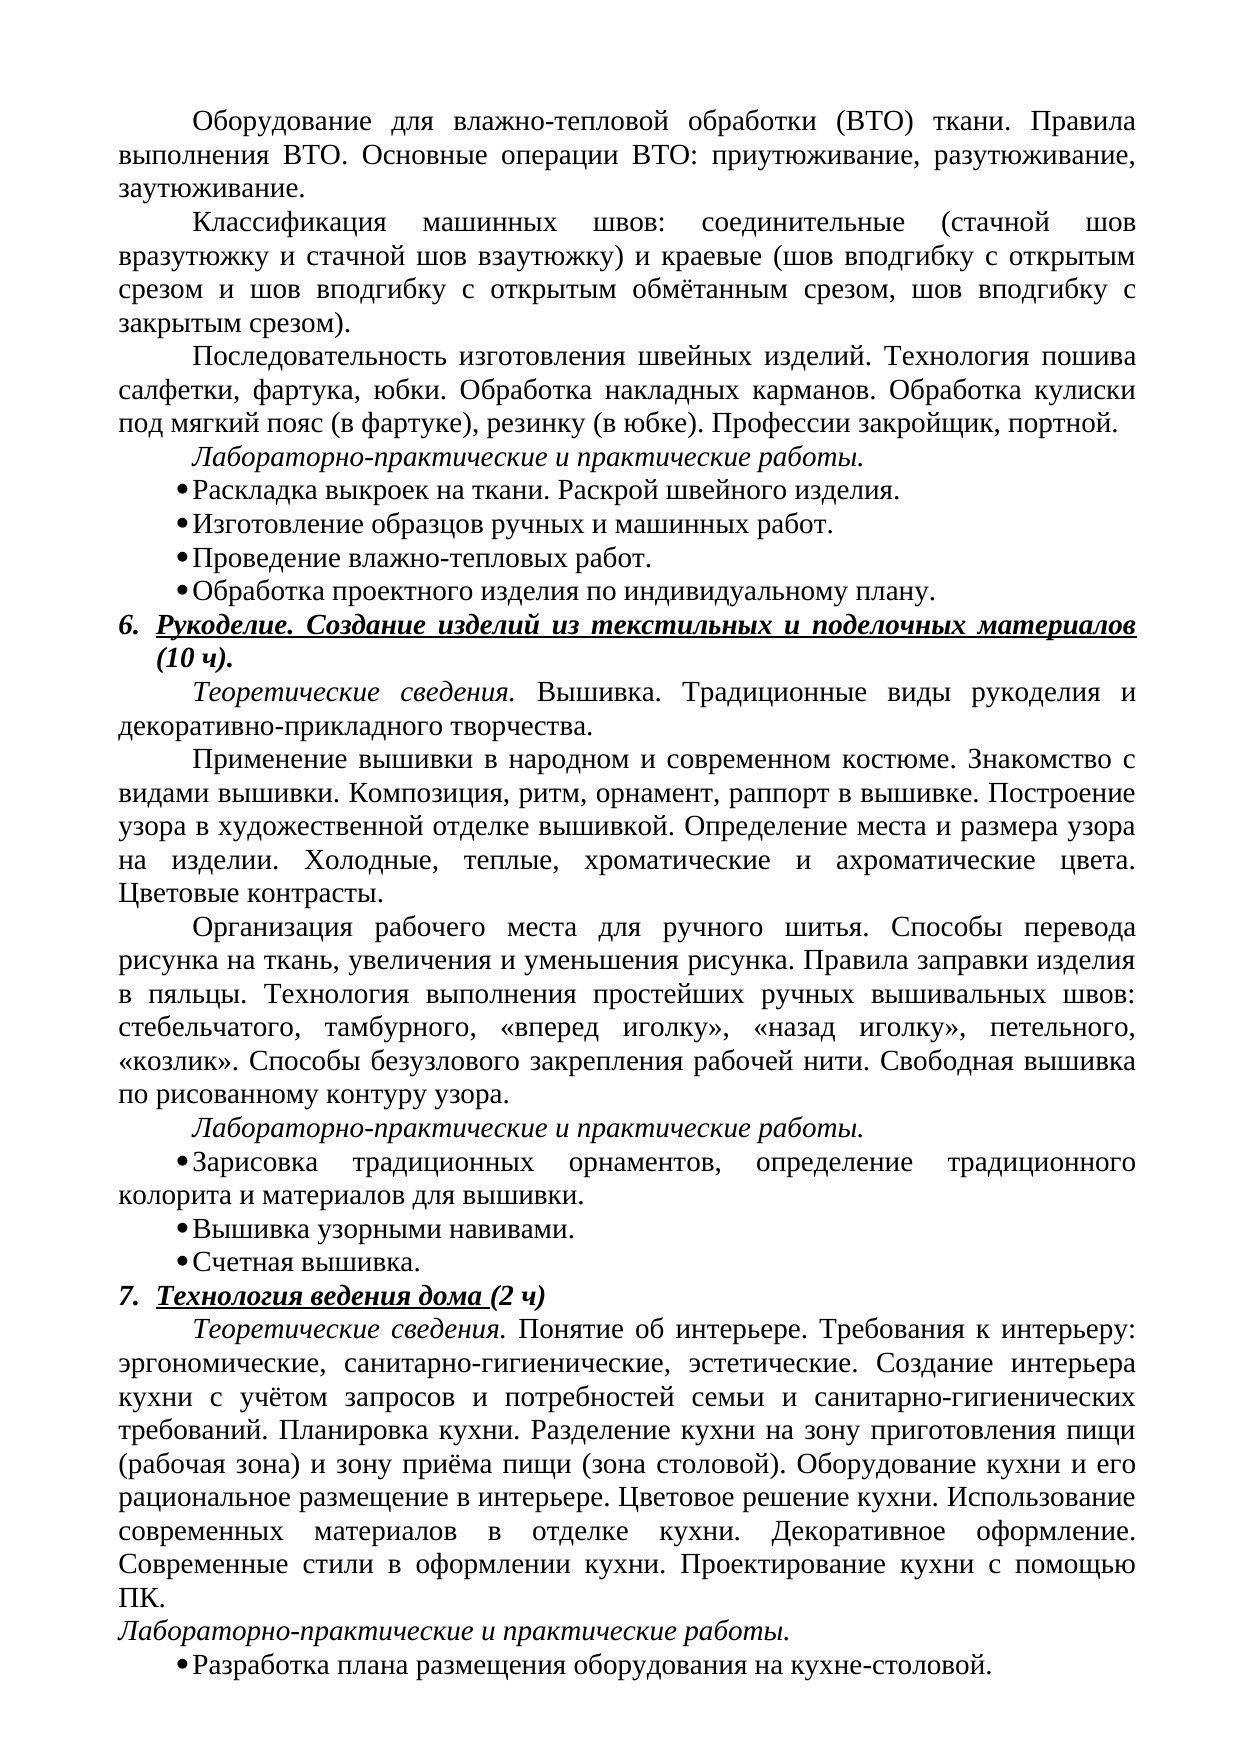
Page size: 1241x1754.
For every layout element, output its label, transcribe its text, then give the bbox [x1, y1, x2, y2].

list Зарисовка традиционных орнаментов, определение традиционного колорита и материалов для вышивки. [118, 1144, 1137, 1211]
text Лабораторно-практические и практические работы. [118, 1110, 1137, 1144]
list Изготовление образцов ручных и машинных работ. [118, 506, 1137, 540]
text Лабораторно-практические и практические работы. [118, 439, 1137, 472]
text Лабораторно-практические и практические работы. [118, 1613, 1137, 1647]
text Теоретические сведения. Вышивка. Традиционные виды рукоделия и декоративно-прикладного творчества. [118, 674, 1137, 741]
list Раскладка выкроек на ткани. Раскрой швейного изделия. [118, 472, 1137, 506]
text Классификация машинных швов: соединительные (стачной шов вразутюжку и стачной шов взаутюжку) и краевые (шов вподгибку с открытым срезом и шов вподгибку с открытым обмётанным срезом, шов вподгибку с закрытым срезом). [118, 204, 1137, 338]
list Разработка плана размещения оборудования на кухне-столовой. [118, 1647, 1137, 1681]
text Оборудование для влажно-тепловой обработки (ВТО) ткани. Правила выполнения ВТО. Основные операции ВТО: приутюживание, разутюживание, заутюживание. [118, 103, 1137, 204]
text Организация рабочего места для ручного шитья. Способы перевода рисунка на ткань, увеличения и уменьшения рисунка. Правила заправки изделия в пяльцы. Технология выполнения простейших ручных вышивальных швов: стебельчатого, тамбурного, «вперед иголку», «назад иголку», петельного, «козлик». Способы безузлового закрепления рабочей нити. Свободная вышивка по рисованному контуру узора. [118, 909, 1137, 1110]
list Вышивка узорными навивами. [118, 1211, 1137, 1244]
text Последовательность изготовления швейных изделий. Технология пошива салфетки, фартука, юбки. Обработка накладных карманов. Обработка кулиски под мягкий пояс (в фартуке), резинку (в юбке). Профессии закройщик, портной. [118, 338, 1137, 439]
text Теоретические сведения. Понятие об интерьере. Требования к интерьеру: эргономические, санитарно-гигиенические, эстетические. Создание интерьера кухни с учётом запросов и потребностей семьи и санитарно-гигиенических требований. Планировка кухни. Разделение кухни на зону приготовления пищи (рабочая зона) и зону приёма пищи (зона столовой). Оборудование кухни и его рациональное размещение в интерьере. Цветовое решение кухни. Использование современных материалов в отделке кухни. Декоративное оформление. Современные стили в оформлении кухни. Проектирование кухни с помощью ПК. [118, 1312, 1137, 1613]
list Рукоделие. Создание изделий из текстильных и поделочных материалов (10 ч). [118, 607, 1137, 674]
text Применение вышивки в народном и современном костюме. Знакомство с видами вышивки. Композиция, ритм, орнамент, раппорт в вышивке. Построение узора в художественной отделке вышивкой. Определение места и размера узора на изделии. Холодные, теплые, хроматические и ахроматические цвета. Цветовые контрасты. [118, 741, 1137, 909]
list Счетная вышивка. [118, 1244, 1137, 1278]
list Обработка проектного изделия по индивидуальному плану. [118, 573, 1137, 607]
list Технология ведения дома (2 ч) [118, 1278, 1137, 1312]
list Проведение влажно-тепловых работ. [118, 540, 1137, 573]
